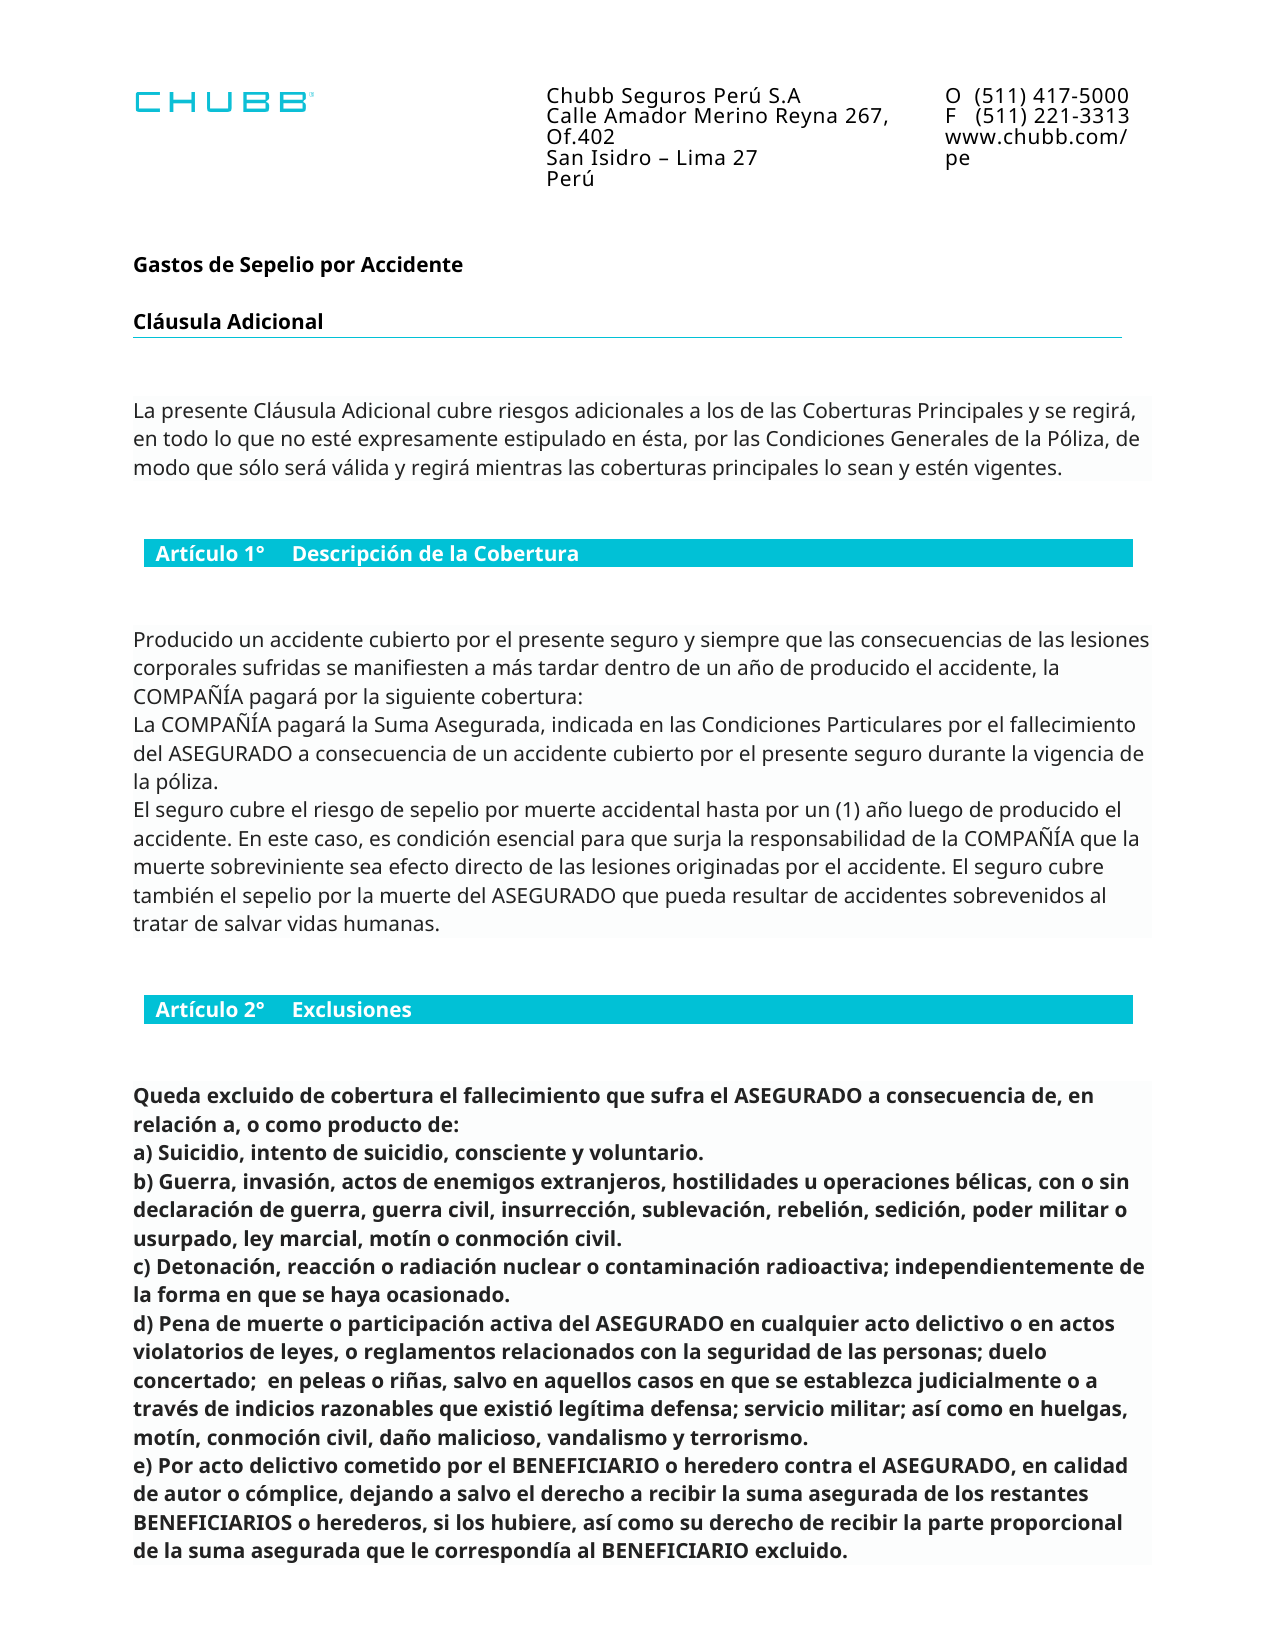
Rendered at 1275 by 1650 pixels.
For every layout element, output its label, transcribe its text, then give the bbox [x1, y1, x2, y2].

text Producido un accidente cubierto por el presente seguro y siempre que las consecuencias de las lesiones corporales sufridas se manifiesten a más tardar dentro de un año de producido el accidente, la COMPAÑÍA pagará por la siguiente cobertura: La COMPAÑÍA pagará la Suma Asegurada, indicada en las Condiciones Particulares por el fallecimiento del ASEGURADO a consecuencia de un accidente cubierto por el presente seguro durante la vigencia de la póliza. El seguro cubre el riesgo de sepelio por muerte accidental hasta por un (1) año luego de producido el accidente. En este caso, es condición esencial para que surja la responsabilidad de la COMPAÑÍA que la muerte sobreviniente sea efecto directo de las lesiones originadas por el accidente. El seguro cubre también el sepelio por la muerte del ASEGURADO que pueda resultar de accidentes sobrevenidos al tratar de salvar vidas humanas. [133, 625, 1152, 938]
table_header Chubb Seguros Perú S.A Calle Amador Merino Reyna 267, Of.402 San Isidro – Lima 27 Perú [546, 86, 930, 203]
table_header O (511) 417-5000 F (511) 221-3313 www.chubb.com/pe [930, 86, 1137, 203]
table_header Artículo 1° Descripción de la Cobertura [144, 539, 1133, 567]
text La presente Cláusula Adicional cubre riesgos adicionales a los de las Coberturas Principales y se regirá, en todo lo que no esté expresamente estipulado en ésta, por las Condiciones Generales de la Póliza, de modo que sólo será válida y regirá mientras las coberturas principales lo sean y estén vigentes. [133, 396, 1152, 481]
picture [135, 92, 314, 112]
text Cláusula Adicional [133, 307, 1122, 337]
text Gastos de Sepelio por Accidente [133, 250, 1122, 278]
table_header Artículo 2° Exclusiones [144, 995, 1133, 1024]
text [133, 1081, 1152, 1565]
